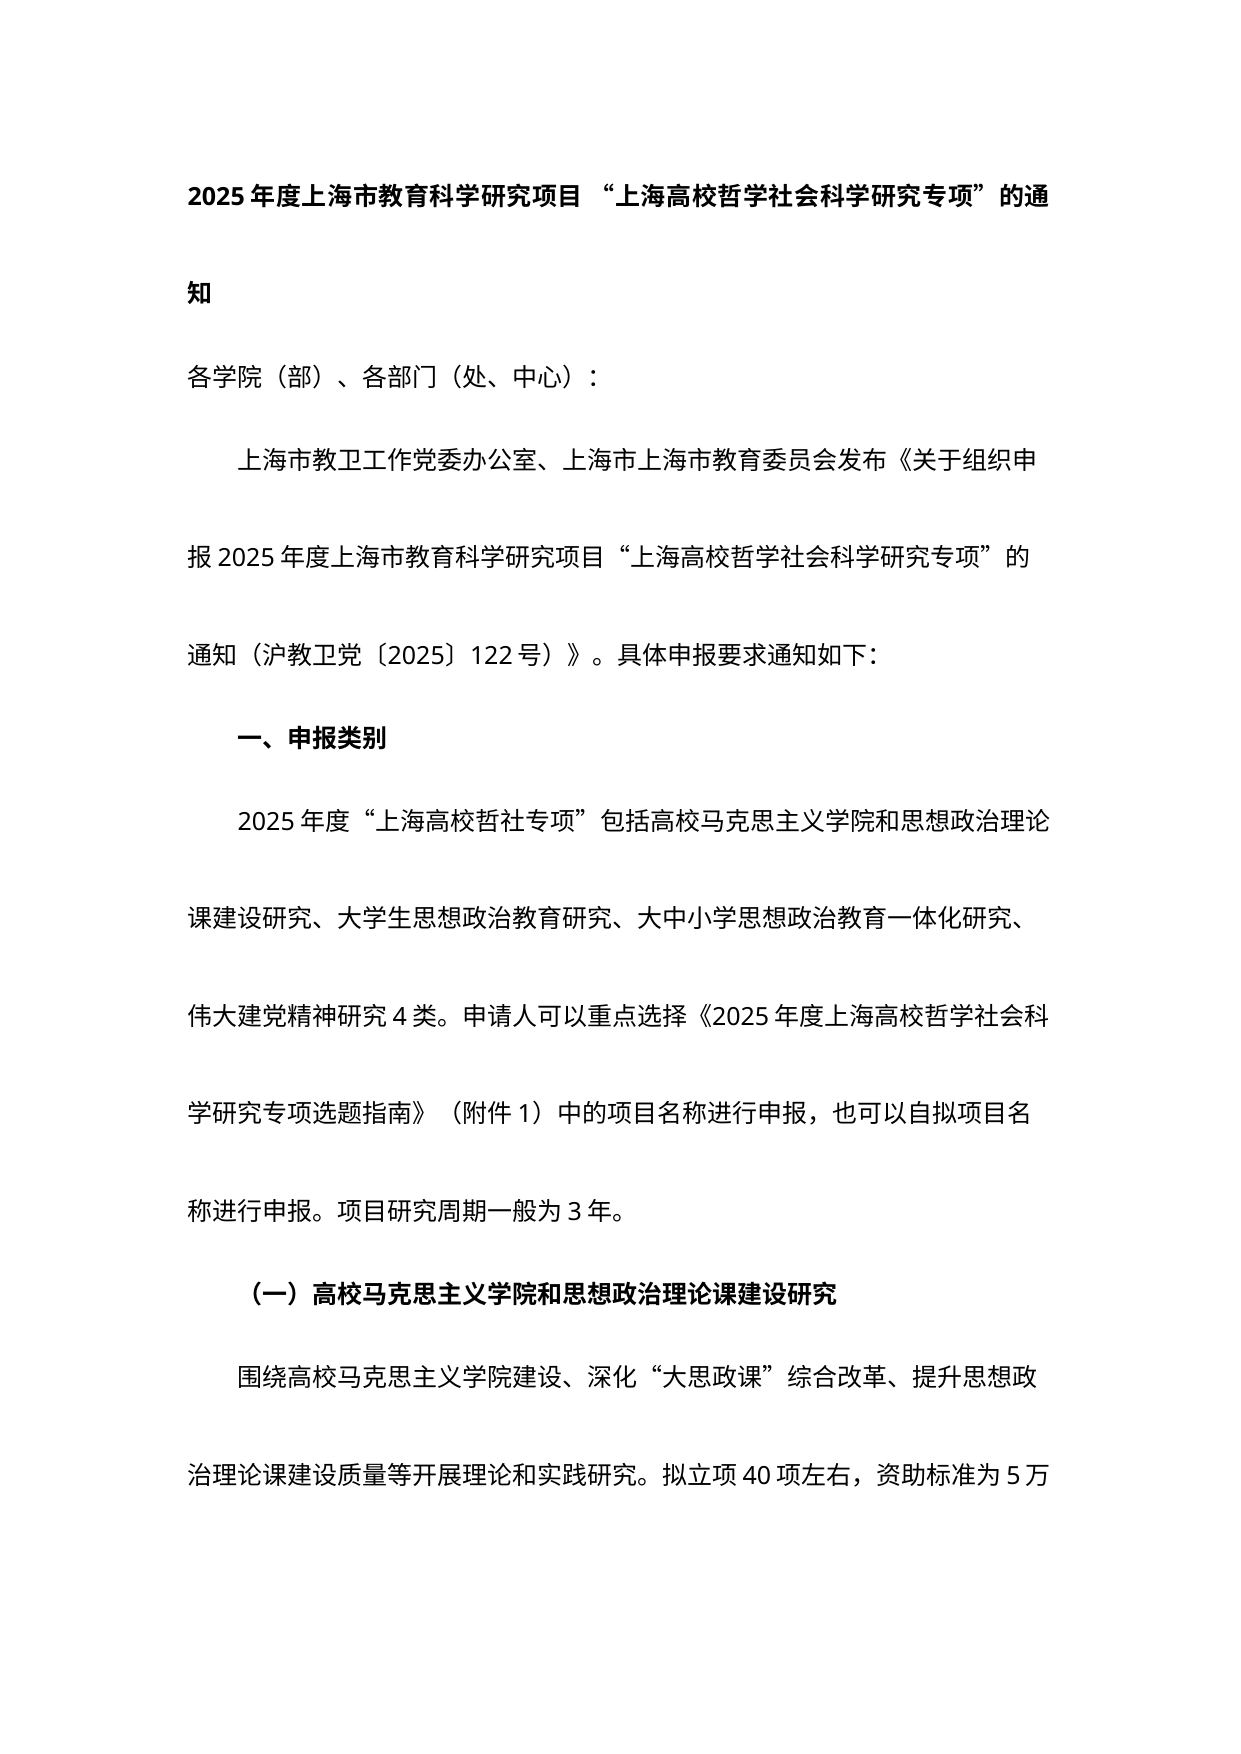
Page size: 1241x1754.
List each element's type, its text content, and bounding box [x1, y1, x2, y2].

text 一、申报类别 [187, 704, 1053, 769]
text 上海市教卫工作党委办公室、上海市上海市教育委员会发布《关于组织申报2025年度上海市教育科学研究项目“上海高校哲学社会科学研究专项”的通知（沪教卫党〔2025〕122号）》。具体申报要求通知如下： [187, 426, 1053, 686]
text 各学院（部）、各部门（处、中心）： [187, 343, 1053, 408]
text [187, 1343, 1053, 1506]
text （一）高校马克思主义学院和思想政治理论课建设研究 [187, 1260, 1053, 1325]
text 2025年度上海市教育科学研究项目 “上海高校哲学社会科学研究专项”的通知 [187, 162, 1053, 324]
text 2025年度“上海高校哲社专项”包括高校马克思主义学院和思想政治理论课建设研究、大学生思想政治教育研究、大中小学思想政治教育一体化研究、伟大建党精神研究4类。申请人可以重点选择《2025年度上海高校哲学社会科学研究专项选题指南》（附件1）中的项目名称进行申报，也可以自拟项目名称进行申报。项目研究周期一般为3年。 [187, 787, 1053, 1242]
